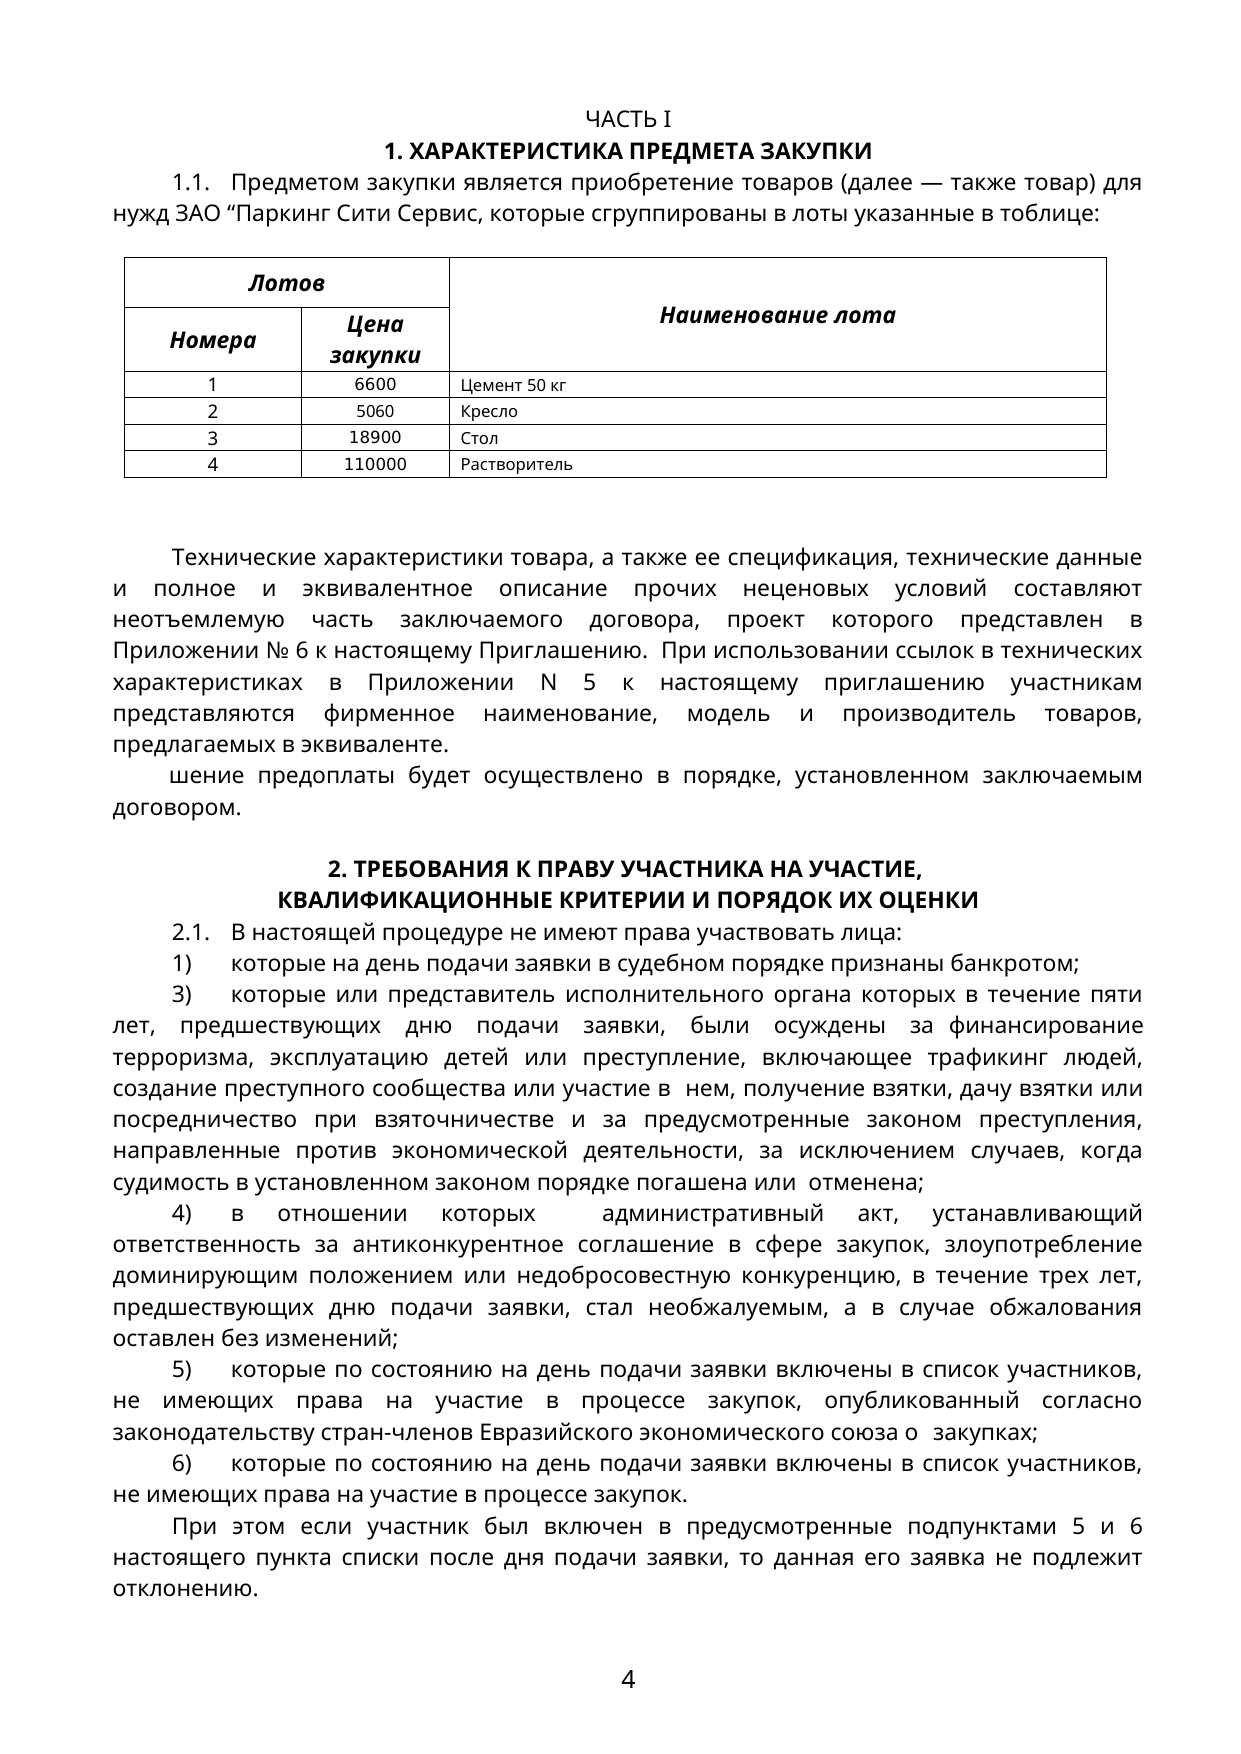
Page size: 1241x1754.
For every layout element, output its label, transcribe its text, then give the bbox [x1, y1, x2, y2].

text шение предоплаты будет осуществлено в порядке, установленном заключаемым договором. [112, 759, 1144, 822]
table_header Наименование лота [450, 258, 1106, 371]
text 2.1. В настоящей процедуре не имеют права участвовать лица: [112, 916, 1144, 947]
table_cell Кресло [450, 398, 1106, 424]
subtitle 1.1. Предметом закупки является приобретение товаров (далее — также товар) для нужд ЗАО “Паркинг Сити Сервис, которые сгруппированы в лоты указанные в тоблице: [112, 166, 1144, 228]
text 2. ТРЕБОВАНИЯ К ПРАВУ УЧАСТНИКА НА УЧАСТИЕ, КВАЛИФИКАЦИОННЫЕ КРИТЕРИИ И ПОРЯДОК ИХ ОЦЕНКИ [112, 853, 1144, 916]
table_header Лотов [125, 258, 449, 307]
text 6) которые по состоянию на день подачи заявки включены в список участников, не имеющих права на участие в процессе закупок. [112, 1447, 1144, 1509]
table_cell Цемент 50 кг [450, 372, 1106, 397]
table_cell 2 [125, 398, 301, 424]
text 1. ХАРАКТЕРИСТИКА ПРЕДМЕТА ЗАКУПКИ [112, 135, 1144, 166]
table_cell Растворитель [450, 451, 1106, 477]
table_cell 110000 [302, 451, 449, 477]
table_cell 3 [125, 425, 301, 450]
text 3) которые или представитель исполнительного органа которых в течение пяти лет, предшествующих дню подачи заявки, были осуждены за финансирование терроризма, эксплуатацию детей или преступление, включающее трафикинг людей, создание преступного сообщества или участие в нем, получение взятки, дачу взятки или посредничество при взяточничестве и за предусмотренные законом преступления, направленные против экономической деятельности, за исключением случаев, когда судимость в установленном законом порядке погашена или отменена; [112, 978, 1144, 1197]
text 5) которые по состоянию на день подачи заявки включены в список участников, не имеющих права на участие в процессе закупок, опубликованный согласно законодательству стран-членов Евразийского экономического союза о закупках; [112, 1353, 1144, 1447]
text При этом если участник был включен в предусмотренные подпунктами 5 и 6 настоящего пункта списки после дня подачи заявки, то данная его заявка не подлежит отклонению. [112, 1509, 1144, 1603]
table_cell Стол [450, 425, 1106, 450]
table_cell 5060 [302, 398, 449, 424]
text 4) в отношении которых административный акт, устанавливающий ответственность за антиконкурентное соглашение в сфере закупок, злоупотребление доминирующим положением или недобросовестную конкуренцию, в течение трех лет, предшествующих дню подачи заявки, стал необжалуемым, а в случае обжалования оставлен без изменений; [112, 1197, 1144, 1353]
text ЧАСТЬ I [112, 103, 1144, 135]
table_cell 4 [125, 451, 301, 477]
table_cell 6600 [302, 372, 449, 397]
text 1) которые на день подачи заявки в судебном порядке признаны банкротом; [112, 947, 1144, 978]
table_cell 18900 [302, 425, 449, 450]
table_cell Цена закупки [302, 308, 449, 371]
text Технические характеристики товара, а также ее спецификация, технические данные и полное и эквивалентное описание прочих неценовых условий составляют неотъемлемую часть заключаемого договора, проект которого представлен в Приложении № 6 к настоящему Приглашению. При использовании ссылок в технических характеристиках в Приложении N 5 к настоящему приглашению участникам представляются фирменное наименование, модель и производитель товаров, предлагаемых в эквиваленте. [112, 541, 1144, 759]
table_cell 1 [125, 372, 301, 397]
table_cell Номера [125, 308, 301, 371]
